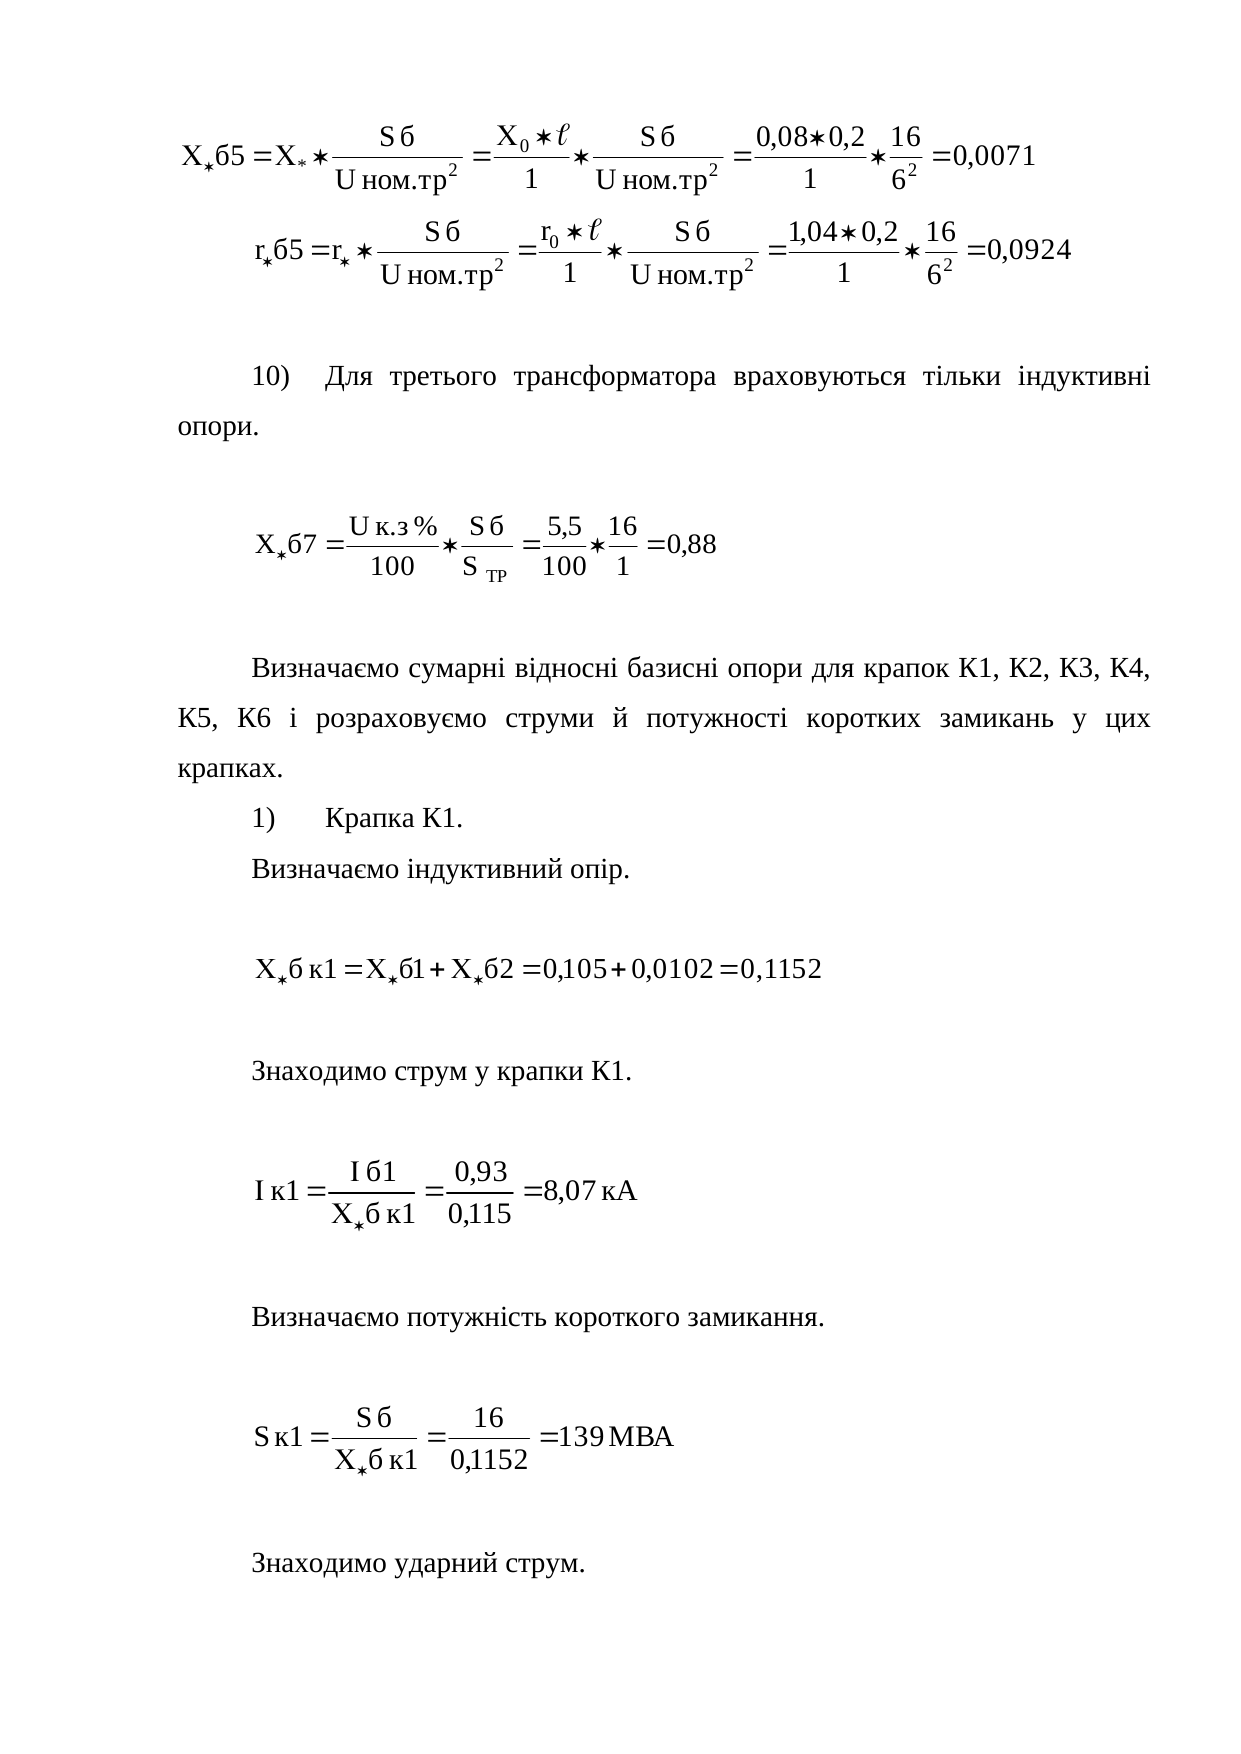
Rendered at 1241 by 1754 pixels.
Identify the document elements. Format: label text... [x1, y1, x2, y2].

text Визначаємо сумарні відносні базисні опори для крапок К1, К2, К3, К4, К5, К6 і розраховуємо струми й потужності коротких замикань у цих крапках. [177, 650, 1152, 784]
list Для третього трансформатора враховуються тільки індуктивні опори. [177, 358, 1152, 442]
text Визначаємо індуктивний опір. [177, 851, 1152, 884]
list Крапка К1. [177, 801, 1152, 834]
text Визначаємо потужність короткого замикання. [177, 1299, 1152, 1332]
text Знаходимо ударний струм. [177, 1545, 1152, 1578]
text Знаходимо струм у крапки К1. [177, 1053, 1152, 1087]
